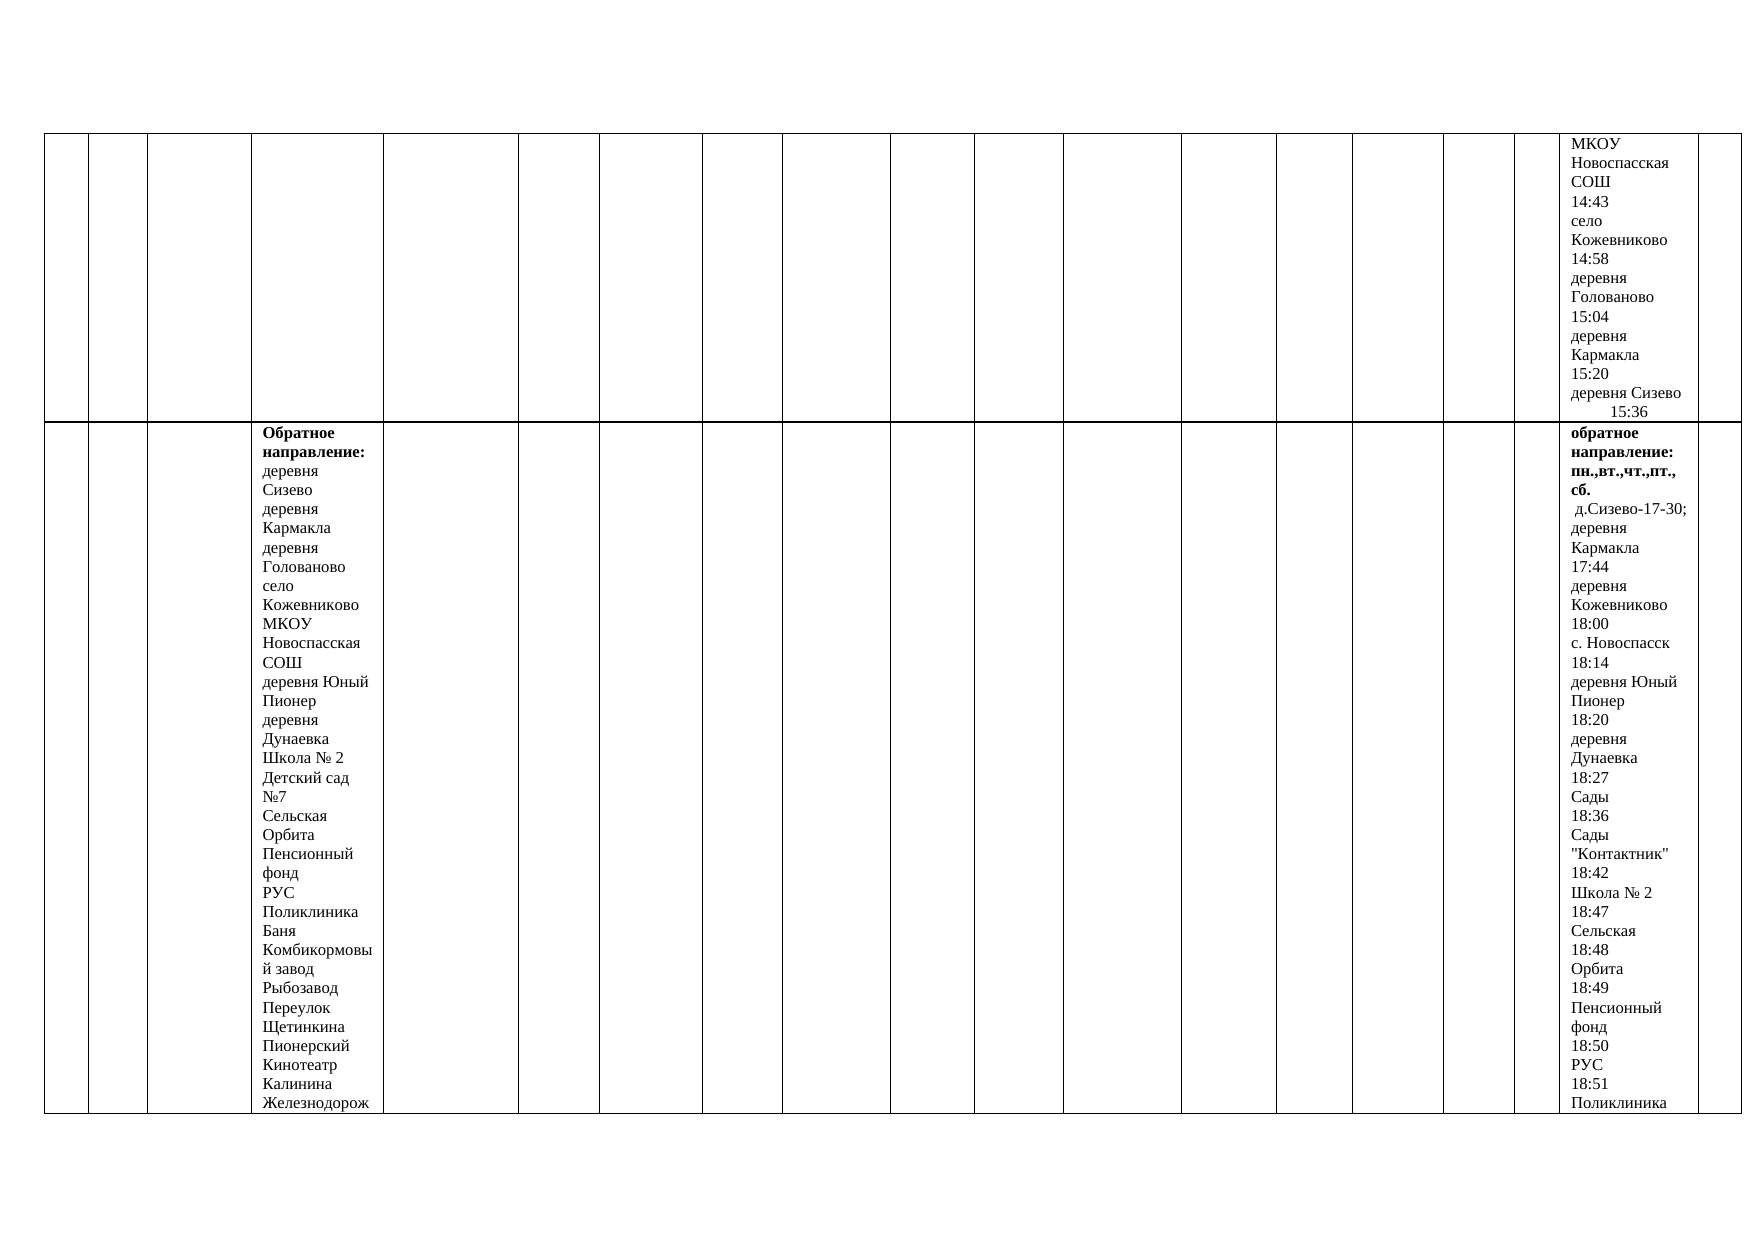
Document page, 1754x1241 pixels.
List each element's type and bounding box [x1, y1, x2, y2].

table_cell [703, 134, 782, 421]
table_cell [148, 134, 251, 421]
table_cell [89, 134, 147, 421]
table_cell [384, 134, 518, 421]
table_cell [1444, 423, 1514, 1112]
table_cell [1515, 423, 1559, 1112]
table_cell [45, 134, 88, 421]
table_cell [783, 423, 890, 1112]
table_cell [975, 134, 1063, 421]
table_cell [975, 423, 1063, 1112]
table_cell [783, 134, 890, 421]
table_cell [1560, 134, 1698, 421]
table_cell [600, 134, 702, 421]
table_cell [1182, 423, 1276, 1112]
table_cell [1277, 134, 1352, 421]
table_cell [89, 423, 147, 1112]
table_cell [1699, 134, 1741, 421]
table_cell [1444, 134, 1514, 421]
table_cell [252, 423, 383, 1112]
table_cell [1515, 134, 1559, 421]
table_cell [891, 423, 974, 1112]
table_cell [148, 423, 251, 1112]
table_cell [384, 423, 518, 1112]
table_cell [519, 423, 599, 1112]
table_cell [1277, 423, 1352, 1112]
table_cell [1182, 134, 1276, 421]
table_cell [1560, 423, 1698, 1112]
table_cell [1353, 134, 1443, 421]
table_cell [891, 134, 974, 421]
table_cell [1699, 423, 1741, 1112]
table_cell [1353, 423, 1443, 1112]
table_cell [1064, 423, 1181, 1112]
table_cell [600, 423, 702, 1112]
table_cell [1064, 134, 1181, 421]
table_cell [519, 134, 599, 421]
table_cell [45, 423, 88, 1112]
table_cell [703, 423, 782, 1112]
